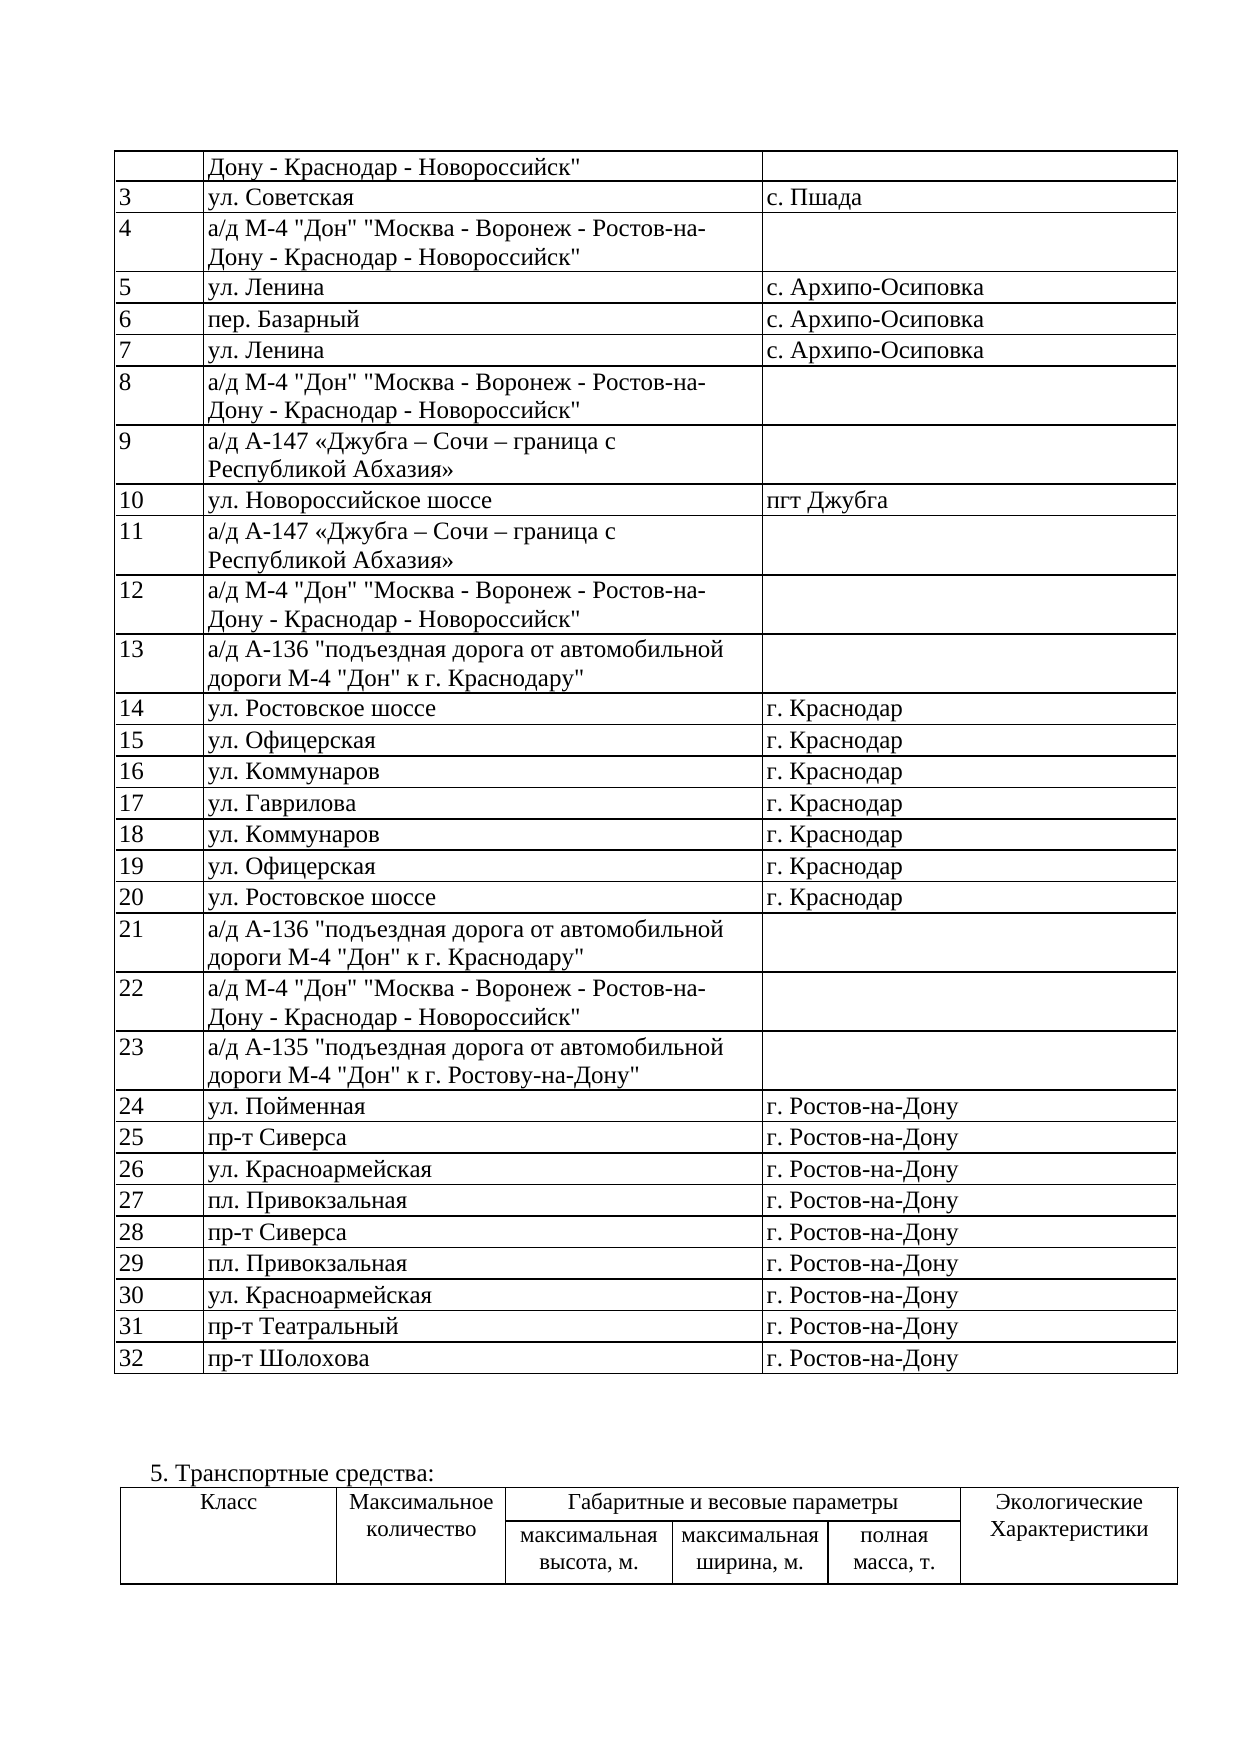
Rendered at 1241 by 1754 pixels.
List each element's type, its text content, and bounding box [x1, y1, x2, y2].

table_cell с. Пшада [763, 180, 1177, 212]
table_cell 32 [115, 1342, 203, 1372]
table_cell ул. Красноармейская [204, 1280, 762, 1309]
table_cell г. Ростов-на-Дону [763, 1121, 1177, 1152]
table_cell максимальная ширина, м. [673, 1522, 827, 1583]
table_cell а/д М-4 "Дон" "Москва - Воронеж - Ростов-на-Дону - Краснодар - Новороссийск" [204, 367, 762, 424]
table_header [961, 1488, 1177, 1583]
table_cell ул. Ленина [204, 335, 762, 365]
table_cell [204, 213, 762, 271]
table_cell 9 [115, 425, 203, 483]
table_cell 17 [115, 788, 203, 818]
table_cell 13 [115, 634, 203, 692]
table_cell пр-т Сиверса [204, 1217, 762, 1247]
table_cell 23 [115, 1031, 203, 1089]
table_cell 10 [115, 484, 203, 515]
table_cell ул. Советская [204, 182, 762, 212]
table_cell ул. Гаврилова [204, 788, 762, 818]
table_cell г. Краснодар [763, 755, 1177, 786]
table_cell максимальная высота, м. [506, 1522, 672, 1583]
table_cell 29 [115, 1248, 203, 1278]
table_cell 28 [115, 1216, 203, 1247]
table_cell ул. Офицерская [204, 725, 762, 755]
table_cell г. Краснодар [763, 881, 1177, 912]
table_cell [763, 971, 1177, 1030]
table_cell [763, 212, 1177, 271]
table_cell ул. Ростовское шоссе [204, 882, 762, 912]
table_cell 20 [115, 882, 203, 912]
table_cell 2 [115, 152, 203, 180]
table_cell [763, 424, 1177, 483]
table_cell ул. Офицерская [204, 851, 762, 881]
table_cell г. Краснодар [763, 724, 1177, 755]
table_cell г. Краснодар [763, 692, 1177, 723]
table_cell 24 [115, 1090, 203, 1121]
text 5. Транспортные средства: [150, 1458, 1090, 1487]
table_cell 22 [115, 972, 203, 1030]
table_cell а/д А-147 «Джубга – Сочи – граница с Республикой Абхазия» [204, 516, 762, 574]
table_cell ул. Ленина [204, 272, 762, 302]
table_cell а/д А-135 "подъездная дорога от автомобильной дороги М-4 "Дон" к г. Ростову-на-Дону" [204, 1032, 762, 1089]
table_cell полная масса, т. [829, 1522, 960, 1583]
table_cell [763, 365, 1177, 424]
table_cell 7 [115, 335, 203, 365]
table_cell 3 [115, 181, 203, 212]
table_header Габаритные и весовые параметры [506, 1488, 960, 1520]
table_cell 11 [115, 516, 203, 574]
table_cell пр-т Шолохова [204, 1343, 762, 1372]
table_cell ул. Красноармейская [204, 1154, 762, 1184]
table_cell [763, 912, 1177, 971]
table_cell пер. Базарный [204, 304, 762, 334]
table_cell г. Ростов-на-Дону [763, 1310, 1177, 1341]
table_cell 15 [115, 725, 203, 755]
table_cell пл. Привокзальная [204, 1248, 762, 1278]
table_cell ул. Ростовское шоссе [204, 694, 762, 723]
table_cell г. Ростов-на-Дону [763, 1215, 1177, 1247]
table_cell пл. Привокзальная [204, 1185, 762, 1215]
table_cell 12 [115, 575, 203, 633]
table_cell а/д А-147 «Джубга – Сочи – граница с Республикой Абхазия» [204, 426, 762, 483]
table_cell [763, 152, 1177, 180]
table_cell а/д А-136 "подъездная дорога от автомобильной дороги М-4 "Дон" к г. Краснодару" [204, 914, 762, 971]
table_cell г. Краснодар [763, 818, 1177, 849]
table_cell 16 [115, 756, 203, 786]
table_cell пгт Джубга [763, 483, 1177, 515]
table_cell 8 [115, 366, 203, 424]
table_cell 27 [115, 1185, 203, 1215]
table_cell пр-т Театральный [204, 1311, 762, 1341]
table_cell с. Архипо-Осиповка [763, 271, 1177, 302]
table_cell 18 [115, 819, 203, 849]
table_cell ул. Новороссийское шоссе [204, 485, 762, 515]
table_cell с. Архипо-Осиповка [763, 334, 1177, 365]
table_cell г. Ростов-на-Дону [763, 1247, 1177, 1278]
table_header Класс [121, 1488, 336, 1583]
table_cell г. Ростов-на-Дону [763, 1089, 1177, 1121]
table_cell 26 [115, 1153, 203, 1184]
table_cell ул. Коммунаров [204, 757, 762, 786]
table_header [337, 1488, 505, 1583]
table_cell с. Архипо-Осиповка [763, 302, 1177, 334]
table_cell 25 [115, 1122, 203, 1152]
table_cell 30 [115, 1279, 203, 1309]
table_cell г. Краснодар [763, 786, 1177, 818]
table_cell [763, 1030, 1177, 1089]
table_cell г. Ростов-на-Дону [763, 1152, 1177, 1184]
table_cell 21 [115, 913, 203, 971]
table_cell 31 [115, 1311, 203, 1341]
table_cell а/д А-136 "подъездная дорога от автомобильной дороги М-4 "Дон" к г. Краснодару" [204, 635, 762, 692]
table_cell [763, 574, 1177, 633]
table_cell 6 [115, 303, 203, 334]
table_cell [763, 633, 1177, 692]
table_cell пр-т Сиверса [204, 1122, 762, 1152]
table_cell 5 [115, 272, 203, 302]
table_cell 14 [115, 693, 203, 723]
table_cell ул. Пойменная [204, 1091, 762, 1121]
table_cell 4 [115, 213, 203, 271]
table_cell г. Ростов-на-Дону [763, 1341, 1177, 1372]
table_cell [763, 515, 1177, 574]
table_cell а/д М-4 "Дон" "Москва - Воронеж - Ростов-на-Дону - Краснодар - Новороссийск" [204, 973, 762, 1030]
table_cell г. Ростов-на-Дону [763, 1278, 1177, 1309]
table_cell ул. Коммунаров [204, 820, 762, 849]
table_cell г. Ростов-на-Дону [763, 1184, 1177, 1215]
table_cell г. Краснодар [763, 849, 1177, 881]
table_cell а/д М-4 "Дон" "Москва - Воронеж - Ростов-на-Дону - Краснодар - Новороссийск" [204, 576, 762, 633]
table_cell 19 [115, 850, 203, 881]
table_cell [204, 152, 762, 180]
